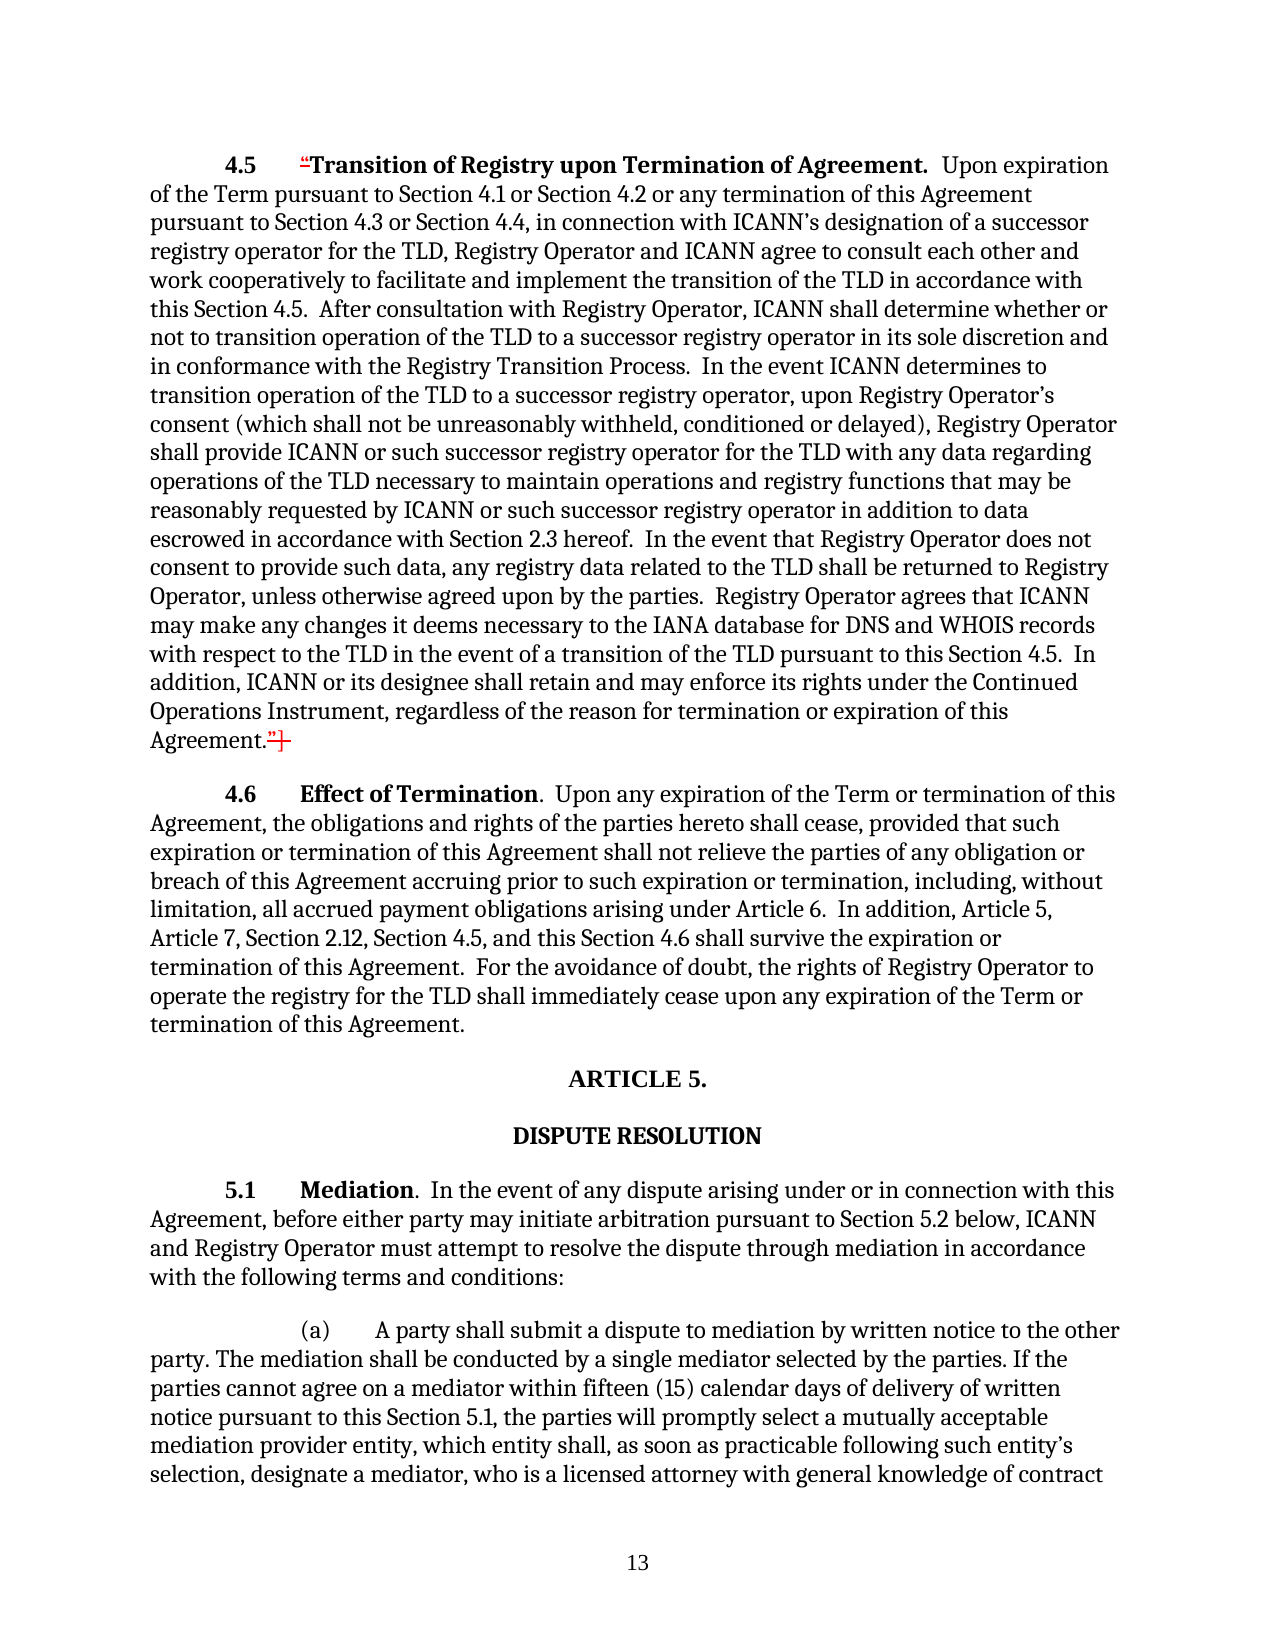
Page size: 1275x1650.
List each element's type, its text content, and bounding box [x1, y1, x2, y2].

list “Transition of Registry upon Termination of Agreement. Upon expiration of the Term pursuant to Section 4.1 or Section 4.2 or any termination of this Agreement pursuant to Section 4.3 or Section 4.4, in connection with ICANN’s designation of a successor registry operator for the TLD, Registry Operator and ICANN agree to consult each other and work cooperatively to facilitate and implement the transition of the TLD in accordance with this Section 4.5. After consultation with Registry Operator, ICANN shall determine whether or not to transition operation of the TLD to a successor registry operator in its sole discretion and in conformance with the Registry Transition Process. In the event ICANN determines to transition operation of the TLD to a successor registry operator, upon Registry Operator’s consent (which shall not be unreasonably withheld, conditioned or delayed), Registry Operator shall provide ICANN or such successor registry operator for the TLD with any data regarding operations of the TLD necessary to maintain operations and registry functions that may be reasonably requested by ICANN or such successor registry operator in addition to data escrowed in accordance with Section 2.3 hereof. In the event that Registry Operator does not consent to provide such data, any registry data related to the TLD shall be returned to Registry Operator, unless otherwise agreed upon by the parties. Registry Operator agrees that ICANN may make any changes it deems necessary to the IANA database for DNS and WHOIS records with respect to the TLD in the event of a transition of the TLD pursuant to this Section 4.5. In addition, ICANN or its designee shall retain and may enforce its rights under the Continued Operations Instrument, regardless of the reason for termination or expiration of this Agreement.”] [150, 150, 1125, 754]
text Effect of Termination. Upon any expiration of the Term or termination of this Agreement, the obligations and rights of the parties hereto shall cease, provided that such expiration or termination of this Agreement shall not relieve the parties of any obligation or breach of this Agreement accruing prior to such expiration or termination, including, without limitation, all accrued payment obligations arising under Article 6. In addition, Article 5, Article 7, Section 2.12, Section 4.5, and this Section 4.6 shall survive the expiration or termination of this Agreement. For the avoidance of doubt, the rights of Registry Operator to operate the registry for the TLD shall immediately cease upon any expiration of the Term or termination of this Agreement. [150, 779, 1125, 1039]
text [150, 1316, 1125, 1489]
text Mediation. In the event of any dispute arising under or in connection with this Agreement, before either party may initiate arbitration pursuant to Section 5.2 below, ICANN and Registry Operator must attempt to resolve the dispute through mediation in accordance with the following terms and conditions: [150, 1175, 1125, 1291]
text DISPUTE RESOLUTION [150, 1064, 1125, 1150]
